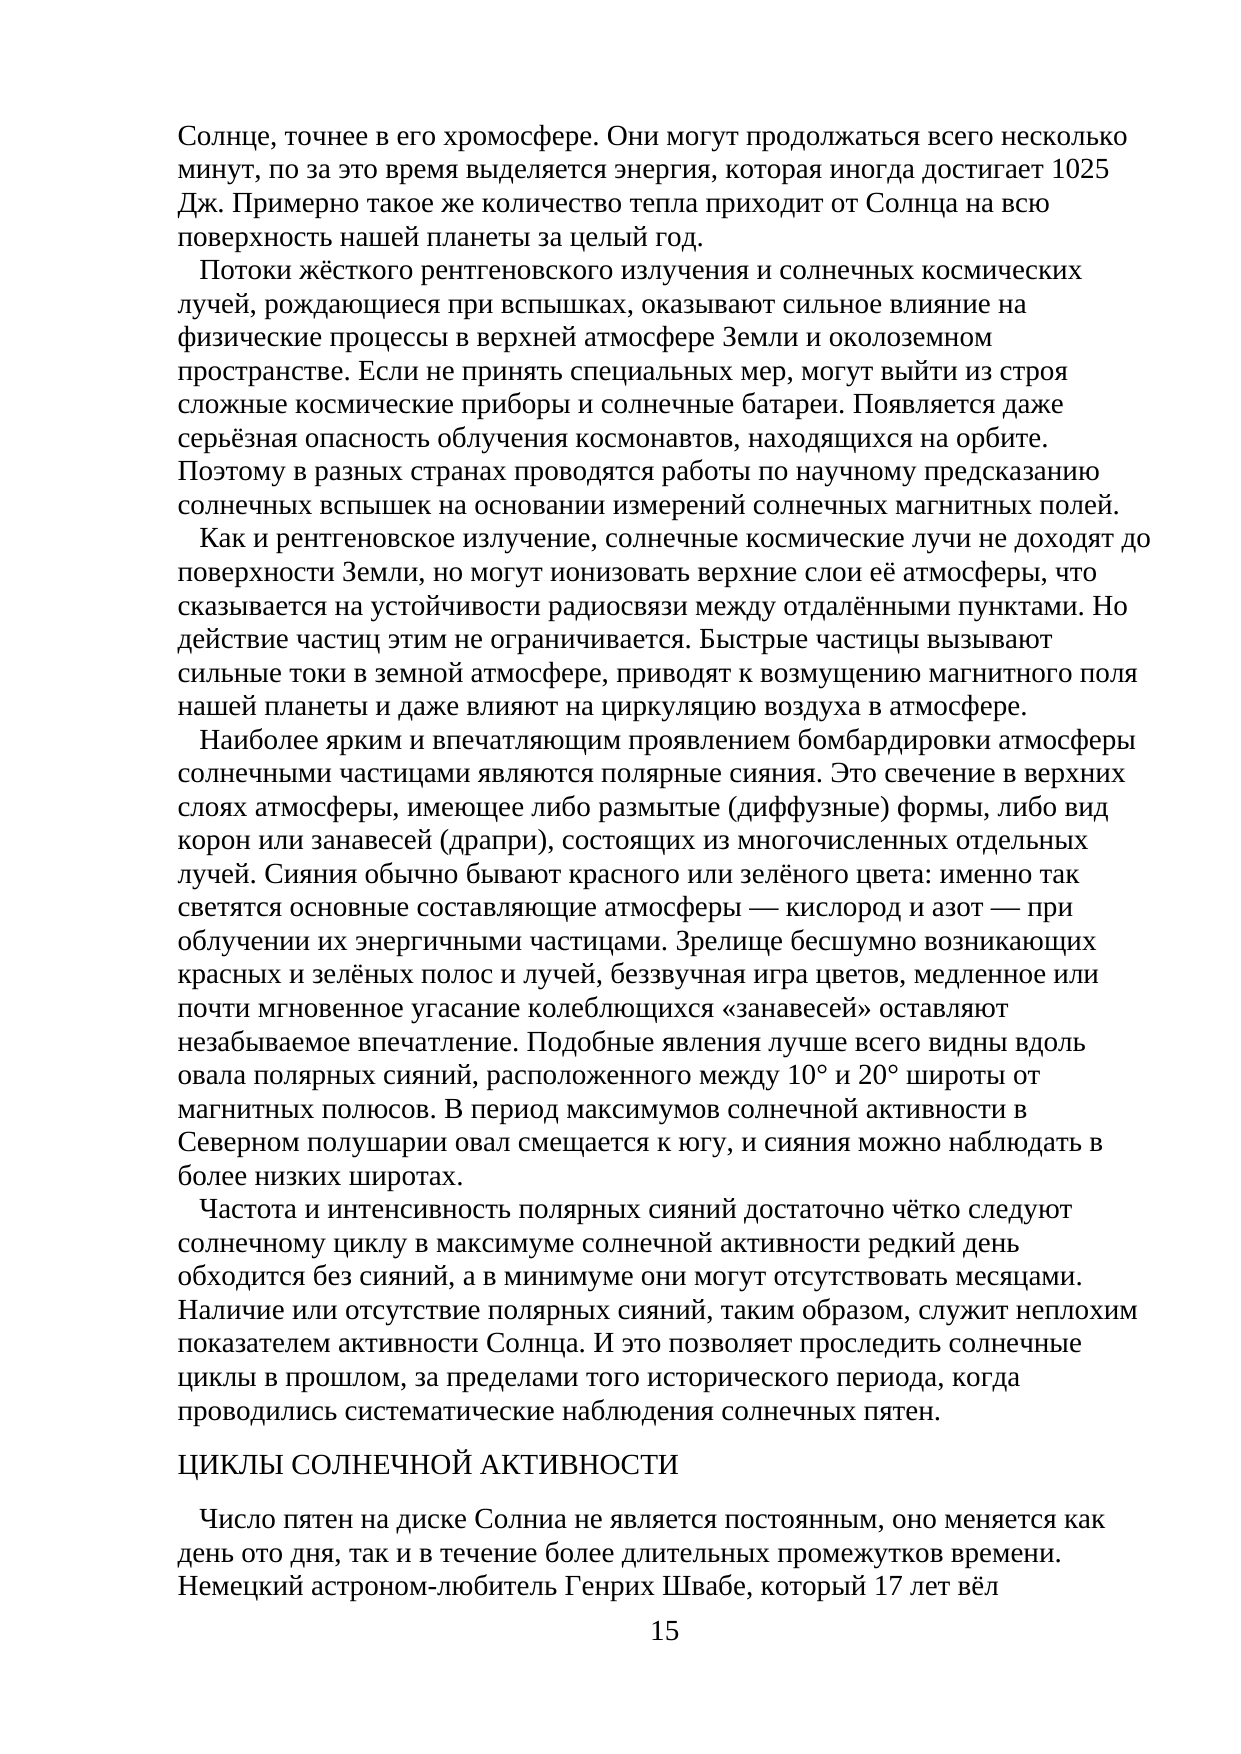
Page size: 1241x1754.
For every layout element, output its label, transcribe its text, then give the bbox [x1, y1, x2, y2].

text ЦИКЛЫ СОЛНЕЧНОЙ АКТИВНОСТИ [177, 1447, 1152, 1481]
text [177, 1501, 1152, 1602]
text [177, 118, 1152, 1426]
